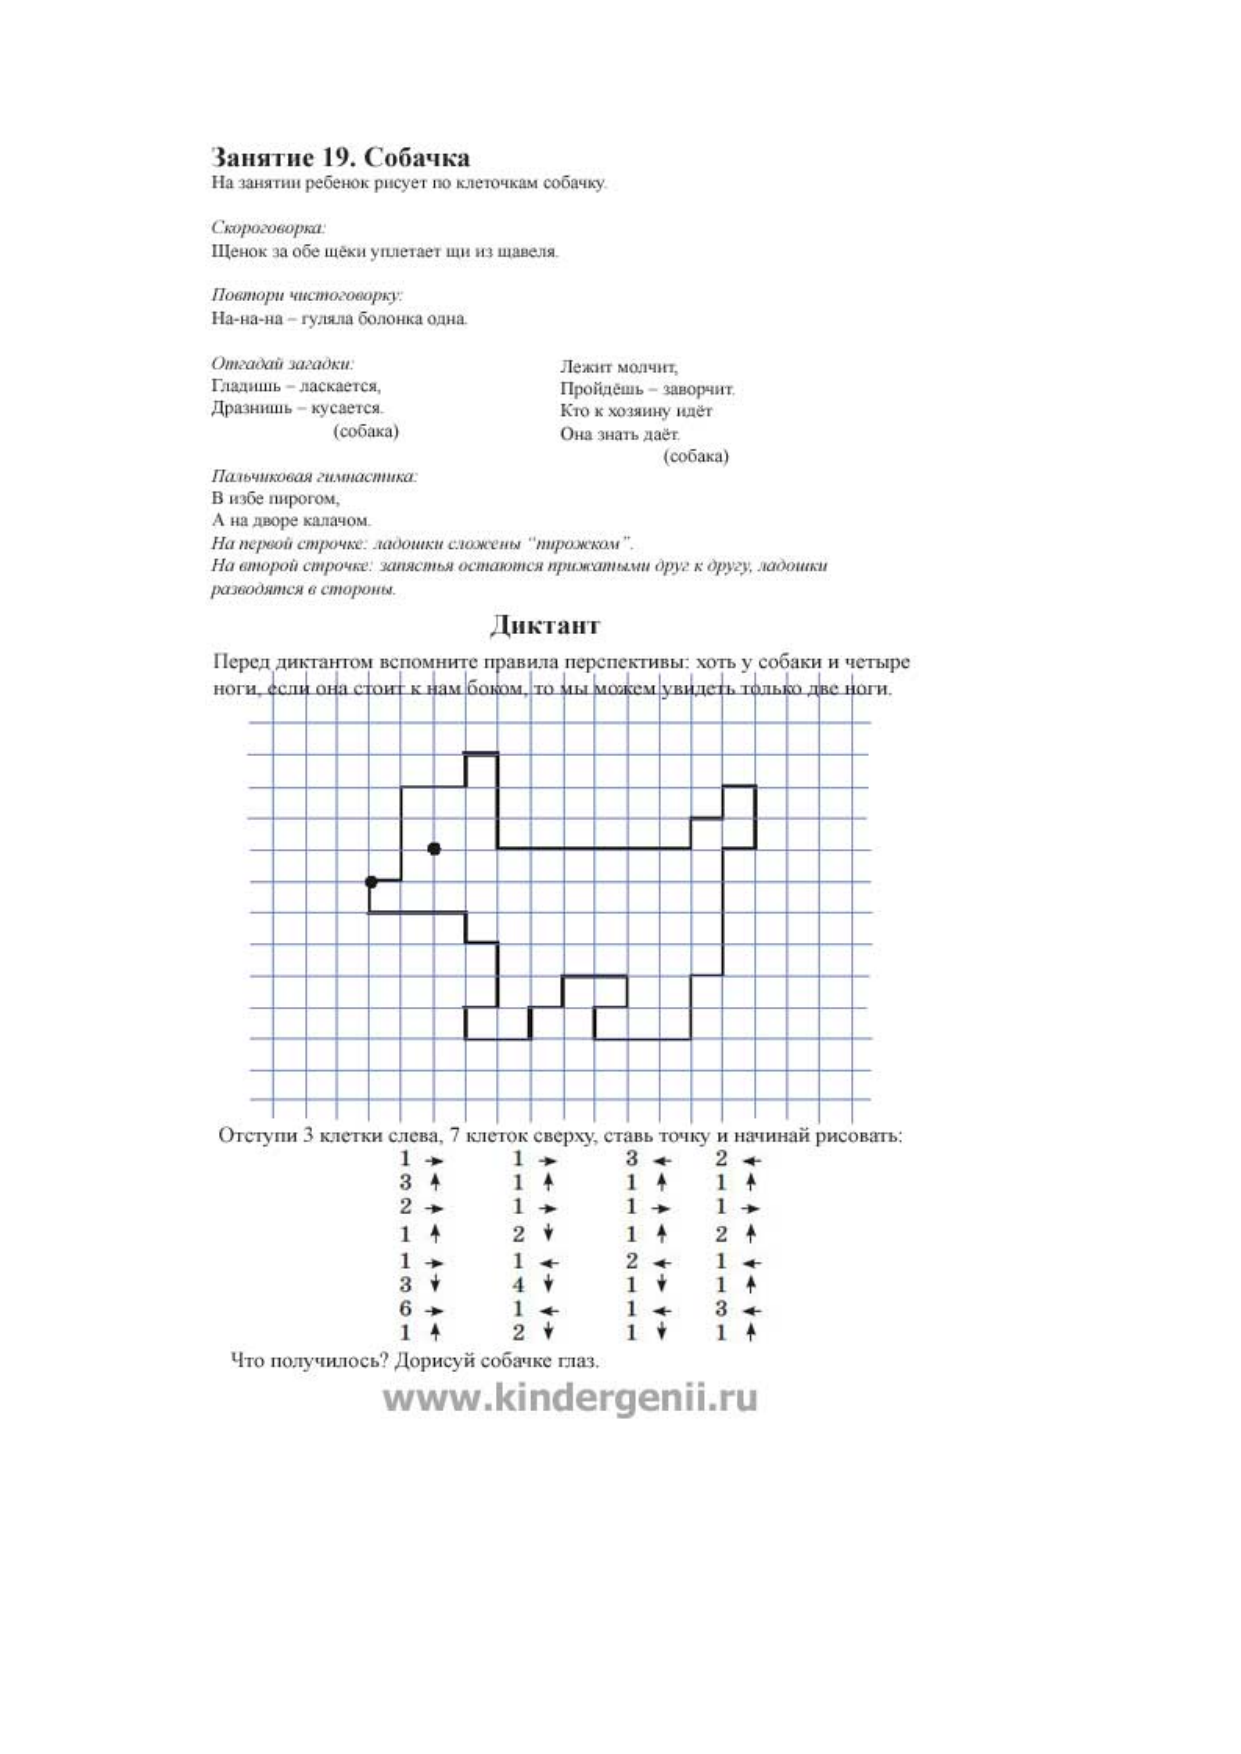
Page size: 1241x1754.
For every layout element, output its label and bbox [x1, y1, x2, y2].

picture [118, 118, 1004, 1447]
